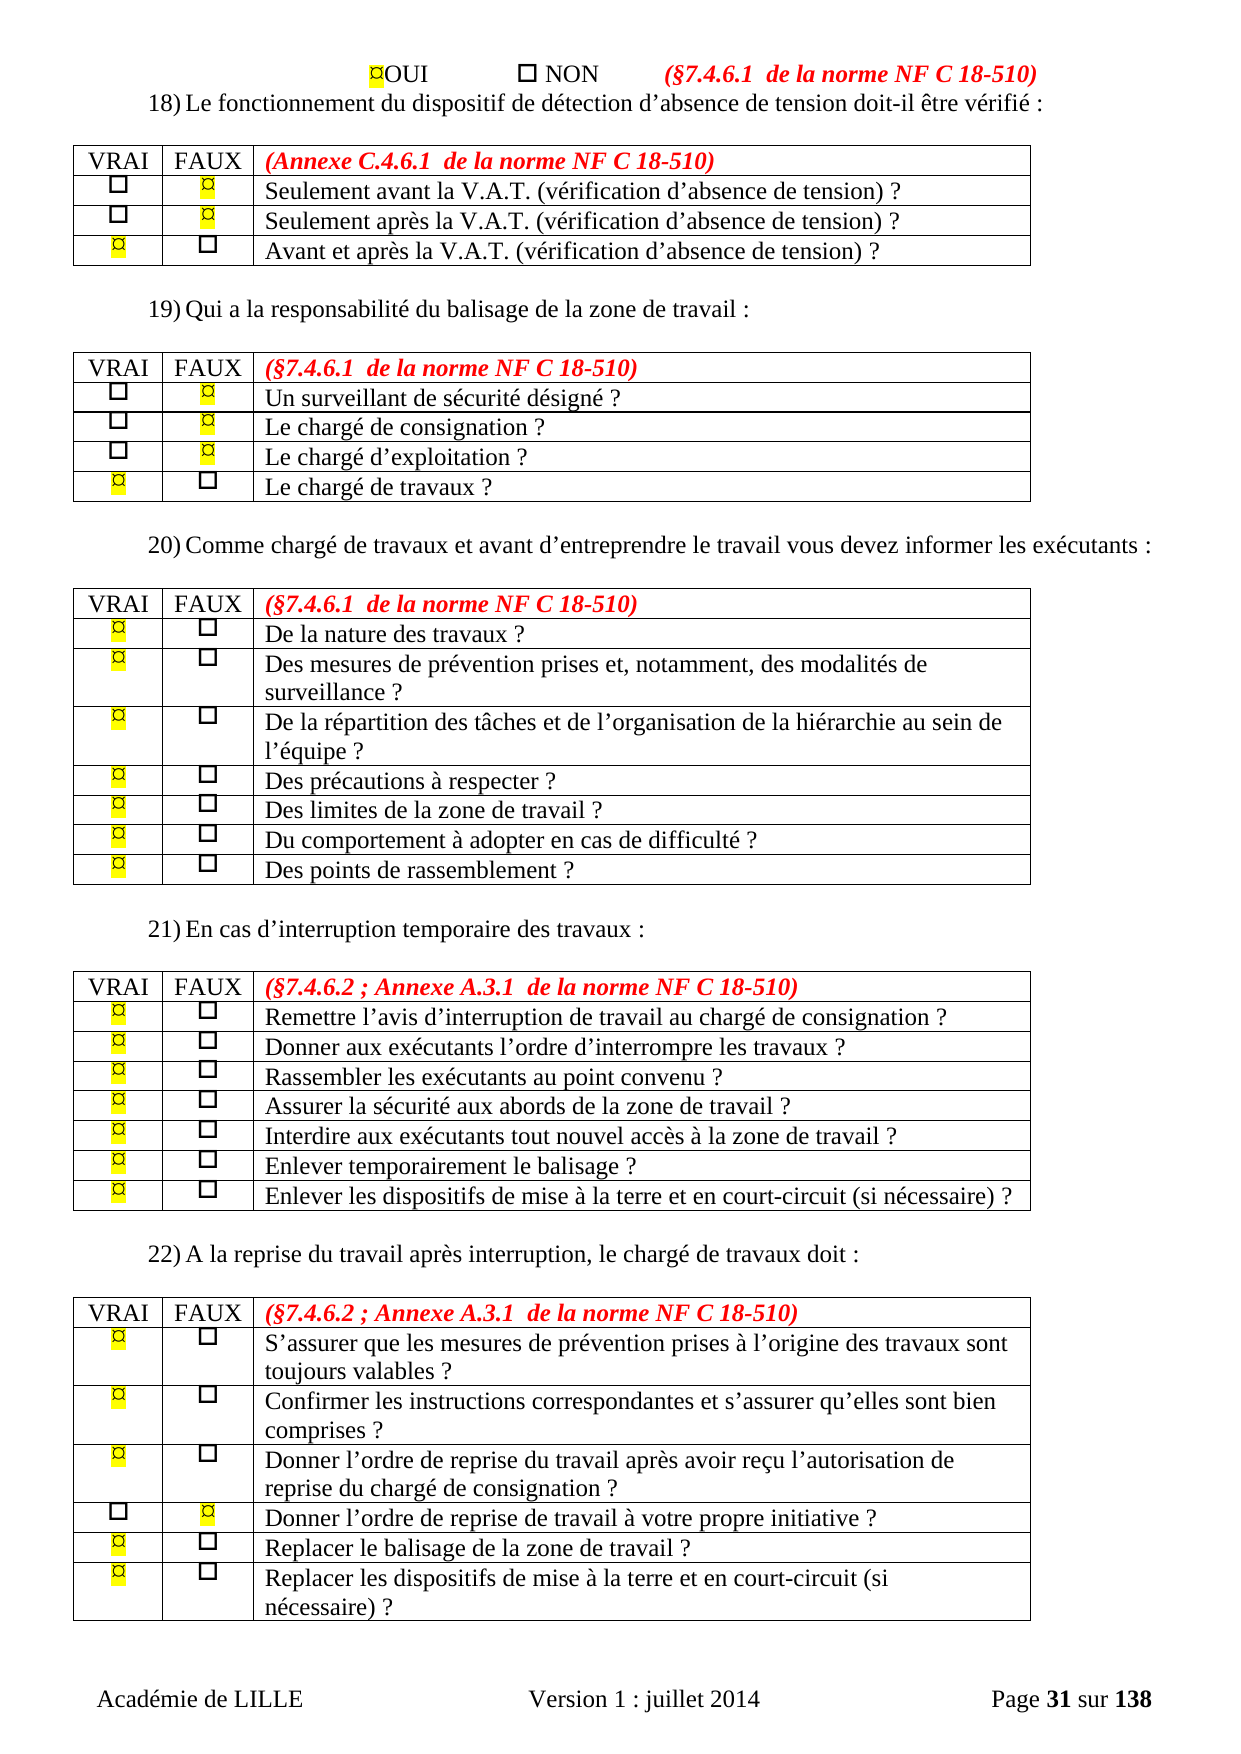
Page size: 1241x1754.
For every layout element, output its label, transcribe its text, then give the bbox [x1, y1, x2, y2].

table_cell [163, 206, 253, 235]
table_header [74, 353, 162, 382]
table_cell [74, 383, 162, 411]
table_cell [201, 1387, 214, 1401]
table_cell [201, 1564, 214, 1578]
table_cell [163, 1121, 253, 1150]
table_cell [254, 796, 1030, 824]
list Comme chargé de travaux et avant d’entreprendre le travail vous devez informer les exécutants : [148, 531, 1152, 559]
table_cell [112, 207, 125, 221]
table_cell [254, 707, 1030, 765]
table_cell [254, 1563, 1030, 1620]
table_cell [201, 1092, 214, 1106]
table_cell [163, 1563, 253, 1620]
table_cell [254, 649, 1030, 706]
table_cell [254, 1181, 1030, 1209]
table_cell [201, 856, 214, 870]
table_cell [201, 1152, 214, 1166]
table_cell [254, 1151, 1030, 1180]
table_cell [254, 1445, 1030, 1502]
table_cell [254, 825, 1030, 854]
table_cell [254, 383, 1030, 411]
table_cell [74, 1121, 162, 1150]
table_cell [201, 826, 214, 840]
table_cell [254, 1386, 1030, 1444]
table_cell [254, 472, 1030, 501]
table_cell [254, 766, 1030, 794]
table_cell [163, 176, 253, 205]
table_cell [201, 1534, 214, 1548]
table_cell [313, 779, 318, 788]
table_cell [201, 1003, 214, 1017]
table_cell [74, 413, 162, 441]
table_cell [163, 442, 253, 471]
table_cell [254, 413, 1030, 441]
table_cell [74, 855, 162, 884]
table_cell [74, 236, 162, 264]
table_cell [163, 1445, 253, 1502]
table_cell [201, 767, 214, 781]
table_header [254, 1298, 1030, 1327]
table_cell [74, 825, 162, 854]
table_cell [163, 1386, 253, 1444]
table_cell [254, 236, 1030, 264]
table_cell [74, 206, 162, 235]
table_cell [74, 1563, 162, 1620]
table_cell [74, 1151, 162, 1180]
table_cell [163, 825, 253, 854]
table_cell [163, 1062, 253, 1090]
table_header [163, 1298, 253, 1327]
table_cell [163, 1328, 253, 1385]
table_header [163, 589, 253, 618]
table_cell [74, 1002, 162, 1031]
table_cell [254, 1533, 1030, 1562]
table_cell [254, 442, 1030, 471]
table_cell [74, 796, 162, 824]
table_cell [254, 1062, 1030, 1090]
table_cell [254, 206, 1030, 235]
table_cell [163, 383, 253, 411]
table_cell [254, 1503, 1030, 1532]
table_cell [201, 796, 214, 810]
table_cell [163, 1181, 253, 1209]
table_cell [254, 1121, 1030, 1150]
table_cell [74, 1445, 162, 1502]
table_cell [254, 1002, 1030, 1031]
list OUI NON (§7.4.6.1 de la norme NF C 18-510) [186, 59, 1152, 88]
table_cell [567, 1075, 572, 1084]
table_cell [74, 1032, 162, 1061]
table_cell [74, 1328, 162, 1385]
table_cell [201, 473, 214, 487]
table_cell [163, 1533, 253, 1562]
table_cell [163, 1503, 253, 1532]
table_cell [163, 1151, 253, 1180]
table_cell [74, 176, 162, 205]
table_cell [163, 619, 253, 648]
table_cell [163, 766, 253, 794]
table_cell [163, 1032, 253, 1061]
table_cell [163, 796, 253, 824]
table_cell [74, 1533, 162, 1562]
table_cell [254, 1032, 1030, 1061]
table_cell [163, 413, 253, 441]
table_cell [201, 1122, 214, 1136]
list A la reprise du travail après interruption, le chargé de travaux doit : [148, 1239, 1152, 1268]
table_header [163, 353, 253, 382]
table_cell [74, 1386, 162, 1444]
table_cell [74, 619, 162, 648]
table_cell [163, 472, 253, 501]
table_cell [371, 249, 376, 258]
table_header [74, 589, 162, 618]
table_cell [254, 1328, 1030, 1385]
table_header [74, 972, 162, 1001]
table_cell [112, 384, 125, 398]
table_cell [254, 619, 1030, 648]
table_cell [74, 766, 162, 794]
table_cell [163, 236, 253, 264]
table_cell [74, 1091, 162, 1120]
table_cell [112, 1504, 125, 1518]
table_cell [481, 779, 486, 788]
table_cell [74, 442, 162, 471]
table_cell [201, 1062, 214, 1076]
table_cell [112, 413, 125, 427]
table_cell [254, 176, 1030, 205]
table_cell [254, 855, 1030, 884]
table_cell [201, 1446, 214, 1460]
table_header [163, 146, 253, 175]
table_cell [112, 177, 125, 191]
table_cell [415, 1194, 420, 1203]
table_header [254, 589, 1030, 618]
list Le fonctionnement du dispositif de détection d’absence de tension doit-il être vérifié : [148, 88, 1152, 117]
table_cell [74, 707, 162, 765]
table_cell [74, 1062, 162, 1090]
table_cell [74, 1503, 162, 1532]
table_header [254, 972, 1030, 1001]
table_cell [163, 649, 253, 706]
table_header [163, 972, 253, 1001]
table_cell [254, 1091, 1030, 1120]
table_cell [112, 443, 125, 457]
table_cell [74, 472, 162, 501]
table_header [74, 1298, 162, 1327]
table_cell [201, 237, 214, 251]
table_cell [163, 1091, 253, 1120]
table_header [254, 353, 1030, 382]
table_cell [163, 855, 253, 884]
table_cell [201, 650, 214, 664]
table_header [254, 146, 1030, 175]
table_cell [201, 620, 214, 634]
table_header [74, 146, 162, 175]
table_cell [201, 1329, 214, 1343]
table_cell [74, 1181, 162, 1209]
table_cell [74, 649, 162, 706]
list En cas d’interruption temporaire des travaux : [148, 914, 1152, 942]
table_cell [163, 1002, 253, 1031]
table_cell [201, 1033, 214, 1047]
list Qui a la responsabilité du balisage de la zone de travail : [148, 294, 1152, 323]
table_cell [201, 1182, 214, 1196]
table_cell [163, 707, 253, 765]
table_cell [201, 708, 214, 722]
